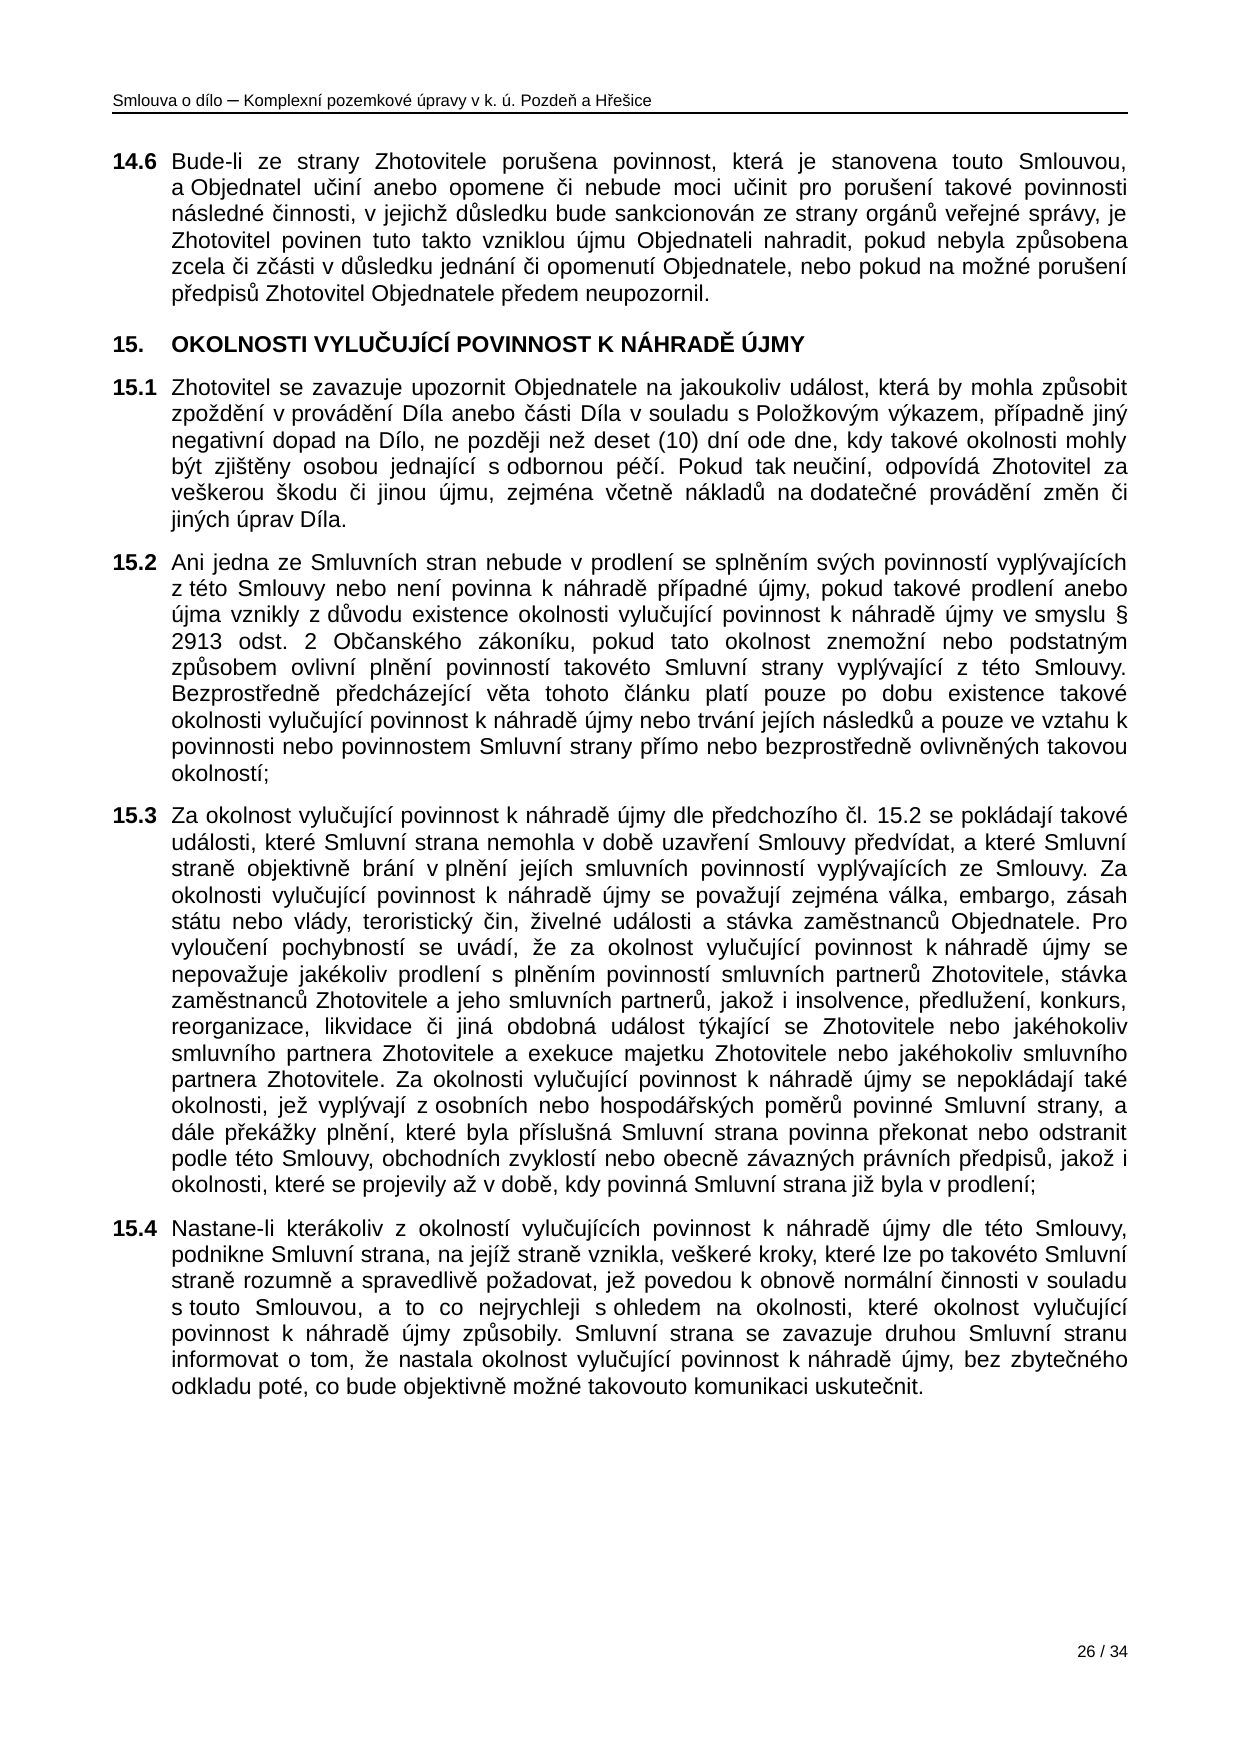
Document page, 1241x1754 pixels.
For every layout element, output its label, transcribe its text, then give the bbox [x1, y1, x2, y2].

text Okolnosti vylučující povinnost k náhradě újmy [112, 331, 1128, 357]
text Ani jedna ze Smluvních stran nebude v prodlení se splněním svých povinností vyplývajících z této Smlouvy nebo není povinna k náhradě případné újmy, pokud takové prodlení anebo újma vznikly z důvodu existence okolnosti vylučující povinnost k náhradě újmy ve smyslu § 2913 odst. 2 Občanského zákoníku, pokud tato okolnost znemožní nebo podstatným způsobem ovlivní plnění povinností takovéto Smluvní strany vyplývající z této Smlouvy. Bezprostředně předcházející věta tohoto článku platí pouze po dobu existence takové okolnosti vylučující povinnost k náhradě újmy nebo trvání jejích následků a pouze ve vztahu k povinnosti nebo povinnostem Smluvní strany přímo nebo bezprostředně ovlivněných takovou okolností; [112, 549, 1128, 786]
text Za okolnost vylučující povinnost k náhradě újmy dle předchozího čl. 15.2 se pokládají takové události, které Smluvní strana nemohla v době uzavření Smlouvy předvídat, a které Smluvní straně objektivně brání v plnění jejích smluvních povinností vyplývajících ze Smlouvy. Za okolnosti vylučující povinnost k náhradě újmy se považují zejména válka, embargo, zásah státu nebo vlády, teroristický čin, živelné události a stávka zaměstnanců Objednatele. Pro vyloučení pochybností se uvádí, že za okolnost vylučující povinnost k náhradě újmy se nepovažuje jakékoliv prodlení s plněním povinností smluvních partnerů Zhotovitele, stávka zaměstnanců Zhotovitele a jeho smluvních partnerů, jakož i insolvence, předlužení, konkurs, reorganizace, likvidace či jiná obdobná událost týkající se Zhotovitele nebo jakéhokoliv smluvního partnera Zhotovitele a exekuce majetku Zhotovitele nebo jakéhokoliv smluvního partnera Zhotovitele. Za okolnosti vylučující povinnost k náhradě újmy se nepokládají také okolnosti, jež vyplývají z osobních nebo hospodářských poměrů povinné Smluvní strany, a dále překážky plnění, které byla příslušná Smluvní strana povinna překonat nebo odstranit podle této Smlouvy, obchodních zvyklostí nebo obecně závazných právních předpisů, jakož i okolnosti, které se projevily až v době, kdy povinná Smluvní strana již byla v prodlení; [112, 802, 1128, 1198]
text Nastane-li kterákoliv z okolností vylučujících povinnost k náhradě újmy dle této Smlouvy, podnikne Smluvní strana, na jejíž straně vznikla, veškeré kroky, které lze po takovéto Smluvní straně rozumně a spravedlivě požadovat, jež povedou k obnově normální činnosti v souladu s touto Smlouvou, a to co nejrychleji s ohledem na okolnosti, které okolnost vylučující povinnost k náhradě újmy způsobily. Smluvní strana se zavazuje druhou Smluvní stranu informovat o tom, že nastala okolnost vylučující povinnost k náhradě újmy, bez zbytečného odkladu poté, co bude objektivně možné takovouto komunikaci uskutečnit. [112, 1214, 1128, 1399]
text Zhotovitel se zavazuje upozornit Objednatele na jakoukoliv událost, která by mohla způsobit zpoždění v provádění Díla anebo části Díla v souladu s Položkovým výkazem, případně jiný negativní dopad na Dílo, ne později než deset (10) dní ode dne, kdy takové okolnosti mohly být zjištěny osobou jednající s odbornou péčí. Pokud tak neučiní, odpovídá Zhotovitel za veškerou škodu či jinou újmu, zejména včetně nákladů na dodatečné provádění změn či jiných úprav Díla. [112, 374, 1128, 532]
text Bude-li ze strany Zhotovitele porušena povinnost, která je stanovena touto Smlouvou, a Objednatel učiní anebo opomene či nebude moci učinit pro porušení takové povinnosti následné činnosti, v jejichž důsledku bude sankcionován ze strany orgánů veřejné správy, je Zhotovitel povinen tuto takto vzniklou újmu Objednateli nahradit, pokud nebyla způsobena zcela či zčásti v důsledku jednání či opomenutí Objednatele, nebo pokud na možné porušení předpisů Zhotovitel Objednatele předem neupozornil. [112, 148, 1128, 306]
